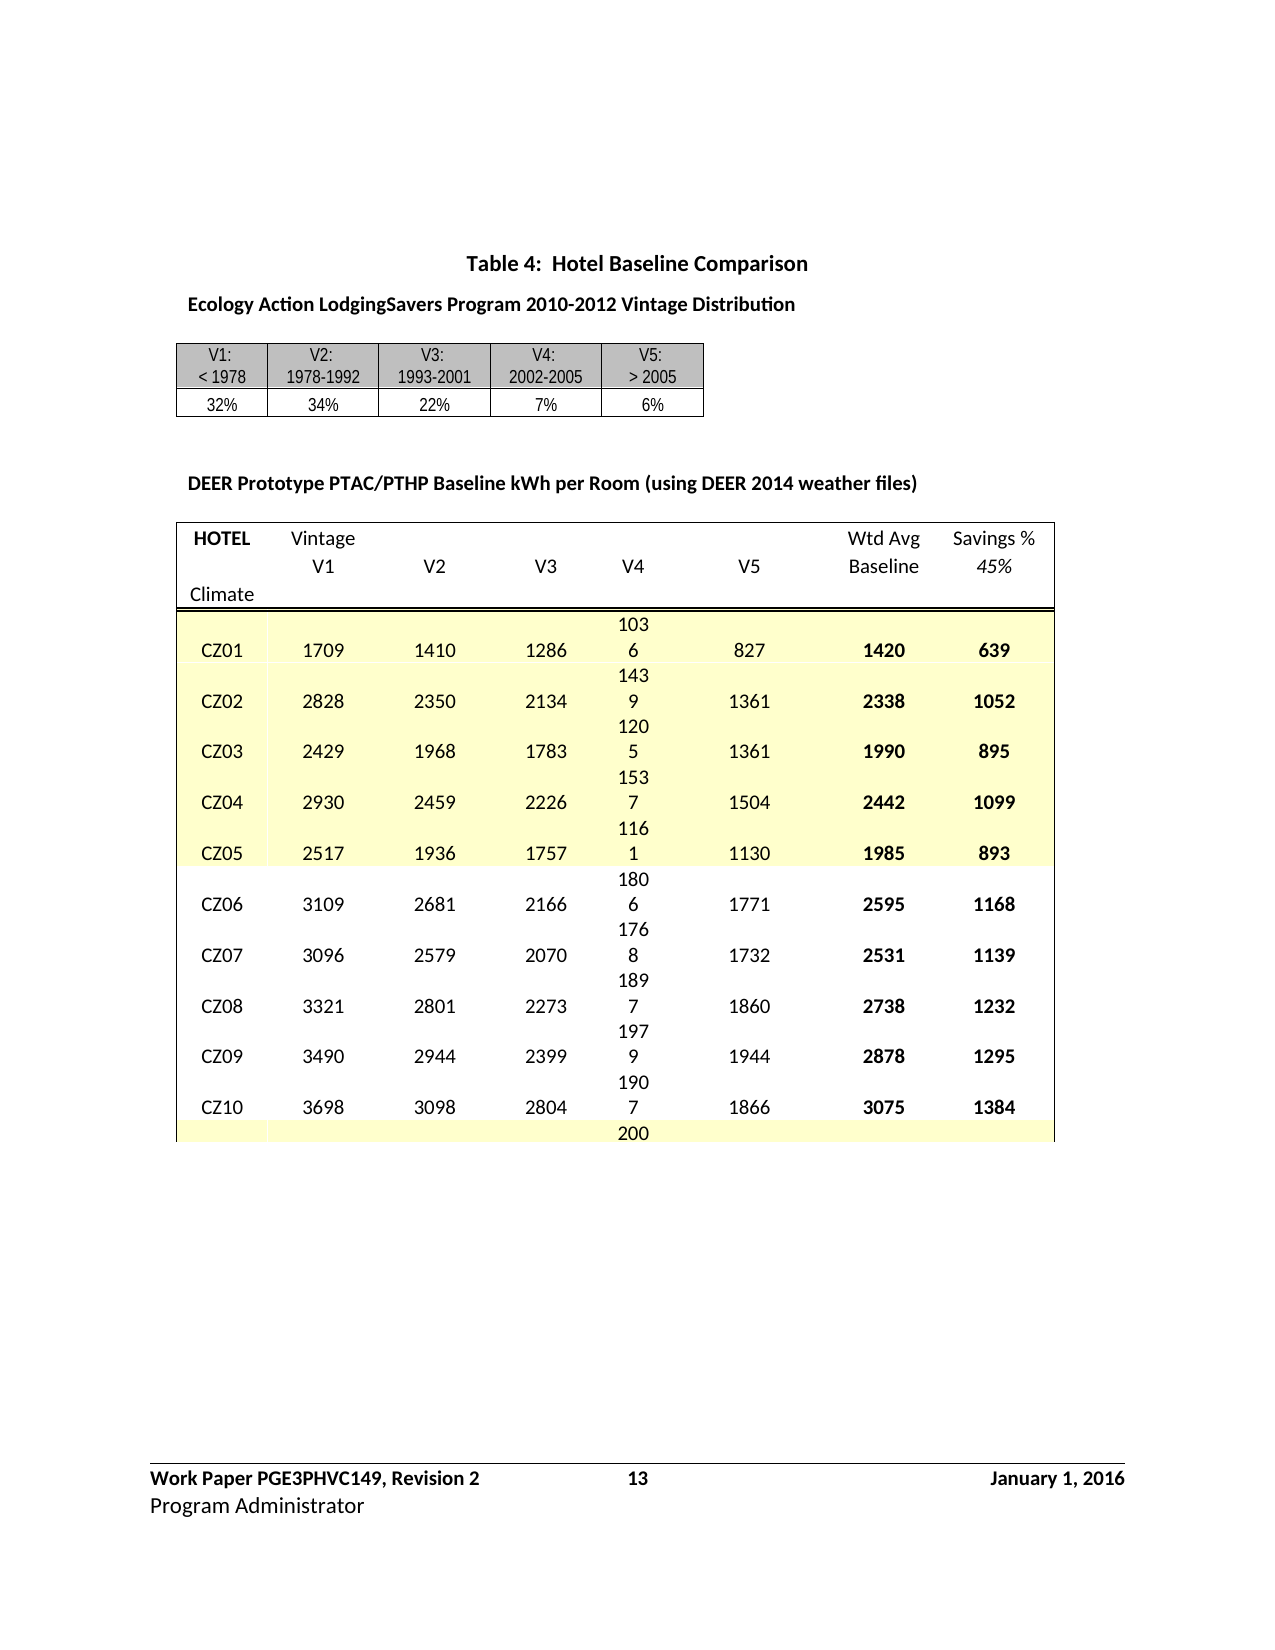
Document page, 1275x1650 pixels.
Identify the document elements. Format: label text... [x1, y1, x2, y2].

text Table 4: Hotel Baseline Comparison [150, 249, 1125, 277]
